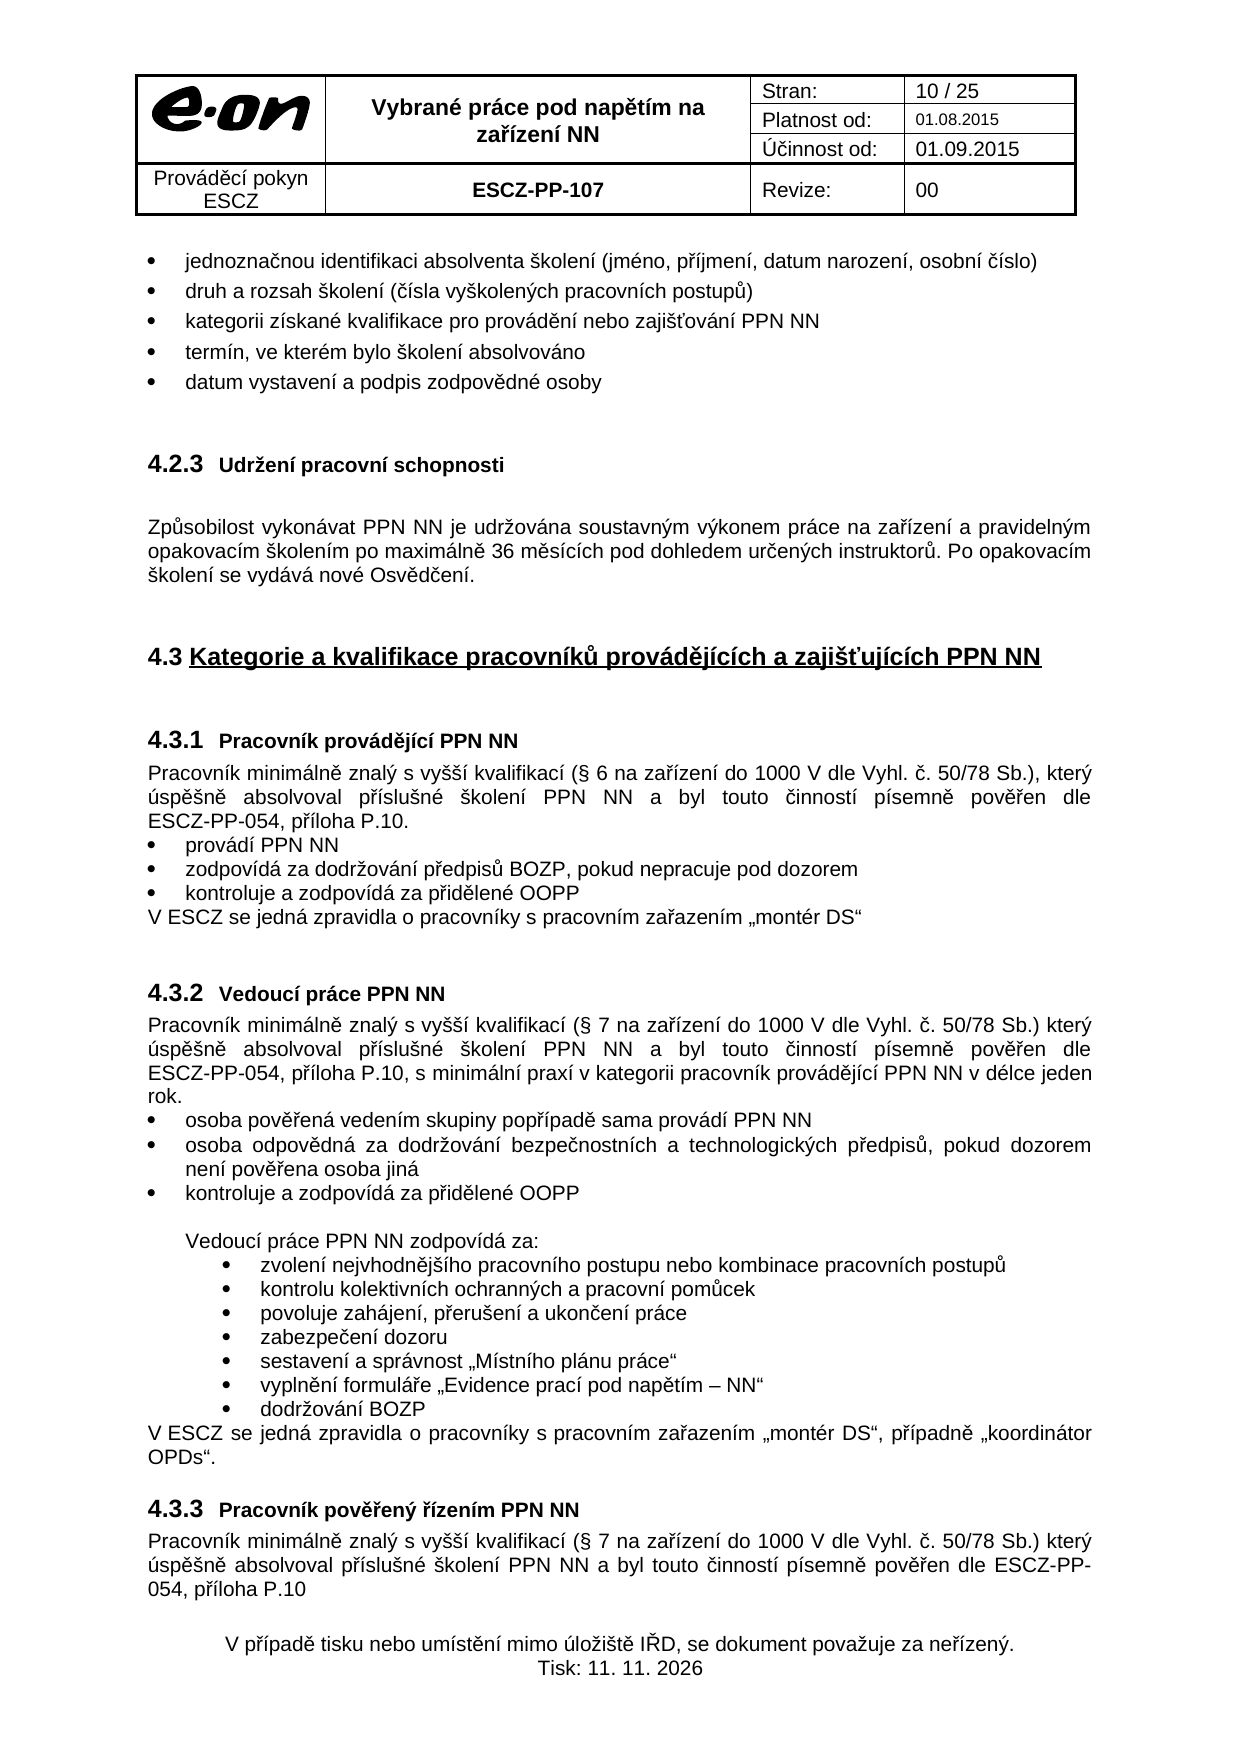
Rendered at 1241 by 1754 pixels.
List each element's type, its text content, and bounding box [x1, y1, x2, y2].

list kontrolu kolektivních ochranných a pracovní pomůcek [223, 1276, 1092, 1301]
subtitle Kategorie a kvalifikace pracovníků provádějících a zajišťujících PPN NN [148, 642, 1092, 670]
list Pracovník provádějící PPN NN [148, 726, 1092, 754]
list sestavení a správnost „Místního plánu práce“ [223, 1349, 1092, 1373]
list Udržení pracovní schopnosti [148, 449, 1092, 478]
list kategorii získané kvalifikace pro provádění nebo zajišťování PPN NN [148, 309, 1092, 333]
list termín, ve kterém bylo školení absolvováno [148, 340, 1092, 364]
list jednoznačnou identifikaci absolventa školení (jméno, příjmení, datum narození, osobní číslo) [148, 249, 1092, 273]
list dodržování BOZP [223, 1397, 1092, 1421]
list osoba pověřená vedením skupiny popřípadě sama provádí PPN NN [148, 1108, 1092, 1132]
list Vedoucí práce PPN NN [148, 977, 1092, 1006]
text Pracovník minimálně znalý s vyšší kvalifikací (§ 6 na zařízení do 1000 V dle Vyhl. č. 50/78 Sb.), který úspěšně absolvoval příslušné školení PPN NN a byl touto činností písemně pověřen dle ESCZ-PP-054, příloha P.10. [148, 761, 1092, 832]
list zvolení nejvhodnějšího pracovního postupu nebo kombinace pracovních postupů [223, 1252, 1092, 1276]
text V ESCZ se jedná zpravidla o pracovníky s pracovním zařazením „montér DS“, případně „koordinátor OPDs“. [148, 1421, 1092, 1469]
list vyplnění formuláře „Evidence prací pod napětím – NN“ [223, 1373, 1092, 1397]
list zodpovídá za dodržování předpisů BOZP, pokud nepracuje pod dozorem [148, 856, 1092, 881]
list povoluje zahájení, přerušení a ukončení práce [223, 1301, 1092, 1324]
text Pracovník minimálně znalý s vyšší kvalifikací (§ 7 na zařízení do 1000 V dle Vyhl. č. 50/78 Sb.) který úspěšně absolvoval příslušné školení PPN NN a byl touto činností písemně pověřen dle ESCZ-PP-054, příloha P.10, s minimální praxí v kategorii pracovník provádějící PPN NN v délce jeden rok. [148, 1012, 1092, 1108]
list Pracovník pověřený řízením PPN NN [148, 1494, 1092, 1522]
list kontroluje a zodpovídá za přidělené OOPP [148, 881, 1092, 904]
list osoba odpovědná za dodržování bezpečnostních a technologických předpisů, pokud dozorem není pověřena osoba jiná [148, 1132, 1092, 1180]
text V ESCZ se jedná zpravidla o pracovníky s pracovním zařazením „montér DS“ [148, 904, 1092, 928]
list datum vystavení a podpis zodpovědné osoby [148, 370, 1092, 394]
list provádí PPN NN [148, 832, 1092, 856]
text Vedoucí práce PPN NN zodpovídá za: [185, 1228, 1092, 1252]
list zabezpečení dozoru [223, 1324, 1092, 1349]
text Způsobilost vykonávat PPN NN je udržována soustavným výkonem práce na zařízení a pravidelným opakovacím školením po maximálně 36 měsících pod dohledem určených instruktorů. Po opakovacím školení se vydává nové Osvědčení. [148, 514, 1092, 586]
text Pracovník minimálně znalý s vyšší kvalifikací (§ 7 na zařízení do 1000 V dle Vyhl. č. 50/78 Sb.) který úspěšně absolvoval příslušné školení PPN NN a byl touto činností písemně pověřen dle ESCZ-PP-054, příloha P.10 [148, 1529, 1092, 1601]
list kontroluje a zodpovídá za přidělené OOPP [148, 1180, 1092, 1204]
list druh a rozsah školení (čísla vyškolených pracovních postupů) [148, 279, 1092, 303]
